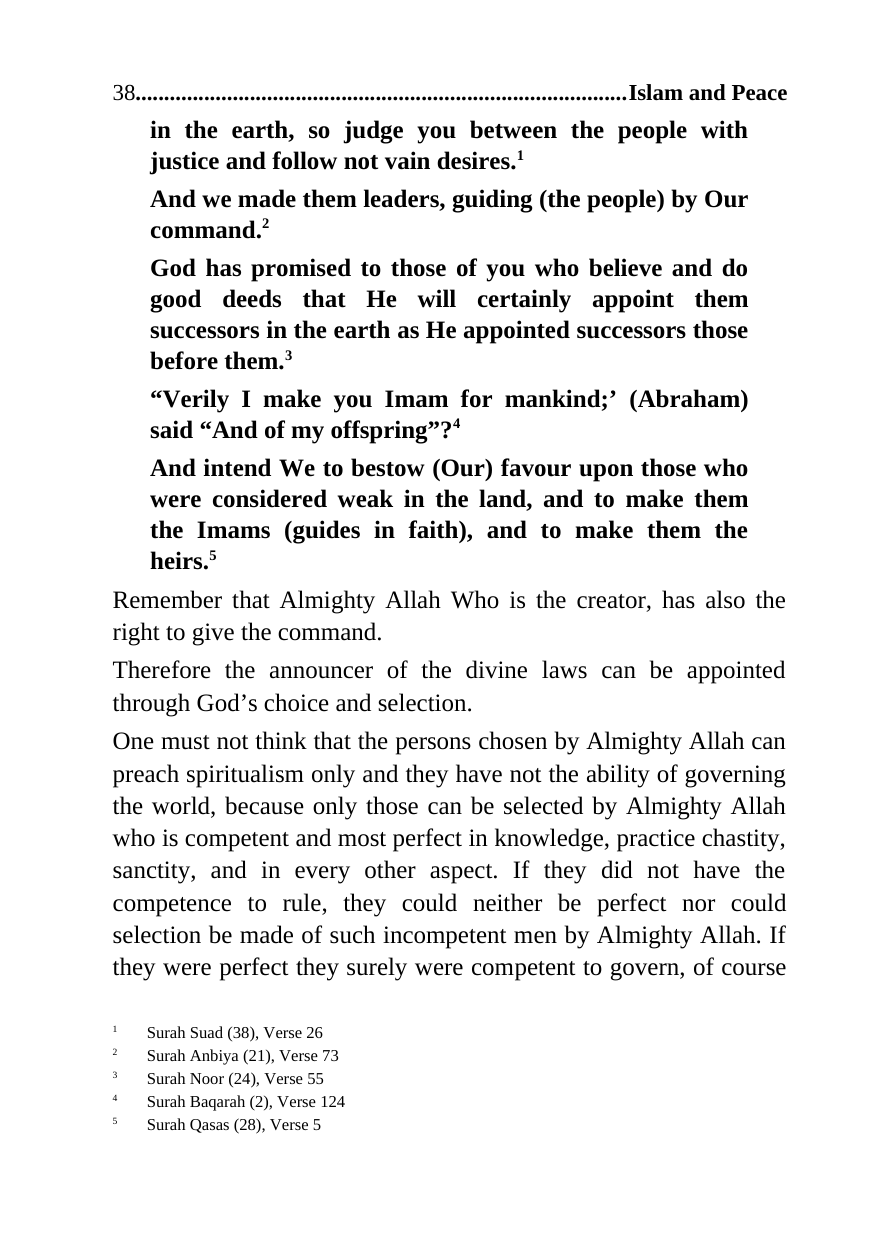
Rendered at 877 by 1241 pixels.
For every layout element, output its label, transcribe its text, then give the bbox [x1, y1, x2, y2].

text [150, 113, 749, 176]
text Therefore the announcer of the divine laws can be appointed through God’s choice and selection. [112, 653, 787, 718]
text And intend We to bestow (Our) favour upon those who were considered weak in the land, and to make them the Imams (guides in faith), and to make them the heirs. [150, 451, 749, 576]
text Remember that Almighty Allah Who is the creator, has also the right to give the command. [112, 582, 787, 647]
text God has promised to those of you who believe and do good deeds that He will certainly appoint them successors in the earth as He appointed successors those before them. [150, 251, 749, 376]
text And we made them leaders, guiding (the people) by Our command. [150, 182, 749, 245]
text “Verily I make you Imam for mankind;’ (Abraham) said “And of my offspring”? [150, 382, 749, 445]
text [112, 724, 787, 982]
